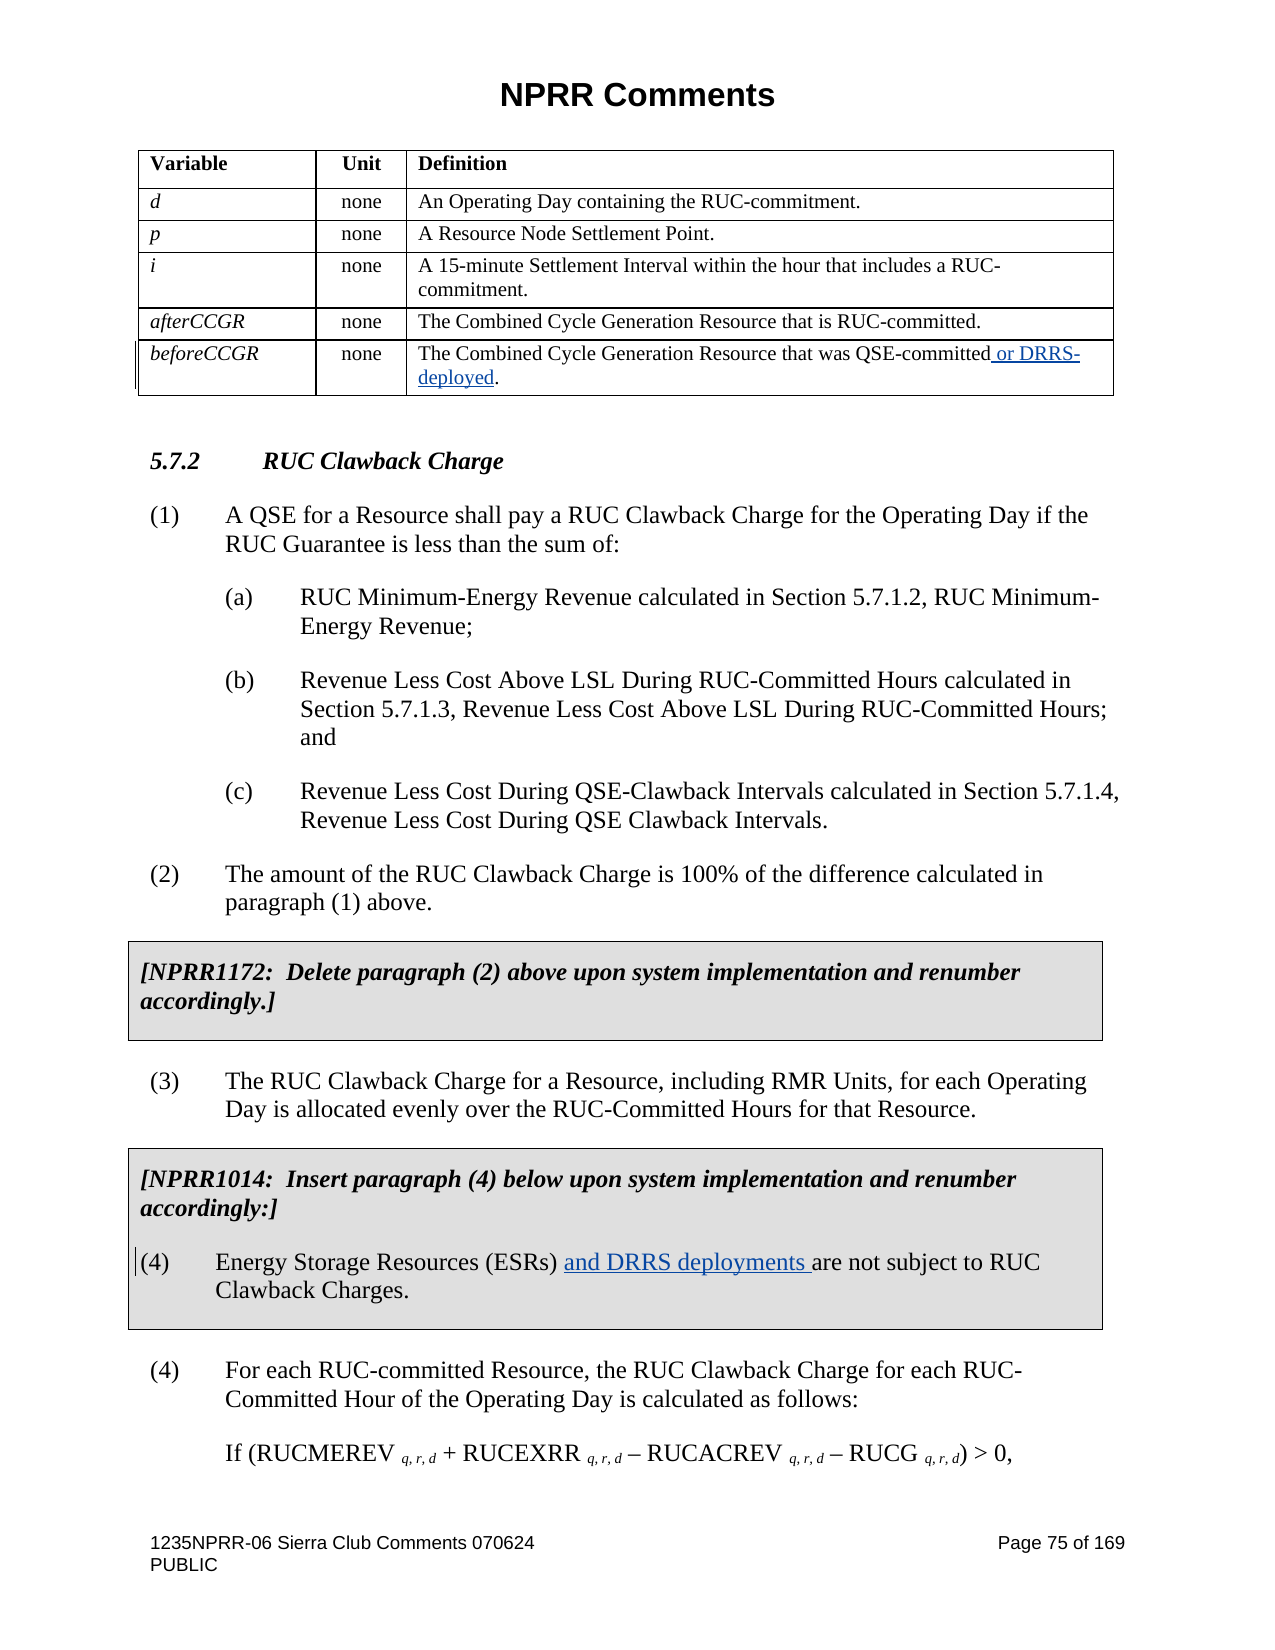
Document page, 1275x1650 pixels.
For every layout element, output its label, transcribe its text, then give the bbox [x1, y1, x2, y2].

table_cell none [317, 253, 406, 307]
table_header [NPRR1014: Insert paragraph (4) below upon system implementation and renumber accordingly:] (4) Energy Storage Resources (ESRs) are not subject to RUC Clawback Charges. [129, 1149, 1102, 1329]
table_cell none [317, 189, 406, 219]
text (4) For each RUC-committed Resource, the RUC Clawback Charge for each RUC-Committed Hour of the Operating Day is calculated as follows: [150, 1355, 1125, 1413]
table_cell i [139, 253, 315, 307]
table_header Definition [407, 151, 1113, 188]
table_cell p [139, 221, 315, 251]
table_cell A Resource Node Settlement Point. [407, 221, 1113, 251]
text (2) The amount of the RUC Clawback Charge is 100% of the difference calculated in paragraph (1) above. [150, 859, 1125, 916]
table_cell none [317, 221, 406, 251]
table_cell d [139, 189, 315, 219]
table_cell A 15-minute Settlement Interval within the hour that includes a RUC-commitment. [407, 253, 1113, 307]
text If (RUCMEREV q, r, d + RUCEXRR q, r, d – RUCACREV q, r, d – RUCG q, r, d) > 0, [225, 1438, 1125, 1467]
text (1) A QSE for a Resource shall pay a RUC Clawback Charge for the Operating Day if the RUC Guarantee is less than the sum of: [150, 500, 1125, 557]
table_cell An Operating Day containing the RUC-commitment. [407, 189, 1113, 219]
table_cell none [317, 309, 406, 339]
text (a) RUC Minimum-Energy Revenue calculated in Section 5.7.1.2, RUC Minimum-Energy Revenue; [225, 582, 1125, 640]
text (c) Revenue Less Cost During QSE-Clawback Intervals calculated in Section 5.7.1.4, Revenue Less Cost During QSE Clawback Intervals. [225, 776, 1125, 834]
table_cell The Combined Cycle Generation Resource that was QSE-committed. [407, 341, 1113, 395]
table_cell beforeCCGR [139, 341, 315, 395]
table_cell The Combined Cycle Generation Resource that is RUC-committed. [407, 309, 1113, 339]
table_header Unit [317, 151, 406, 188]
table_header [NPRR1172: Delete paragraph (2) above upon system implementation and renumber accordingly.] [129, 942, 1102, 1040]
table_cell afterCCGR [139, 309, 315, 339]
text (b) Revenue Less Cost Above LSL During RUC-Committed Hours calculated in Section 5.7.1.3, Revenue Less Cost Above LSL During RUC-Committed Hours; and [225, 665, 1125, 751]
table_header Variable [139, 151, 315, 188]
text 5.7.2 RUC Clawback Charge [150, 446, 1125, 475]
table_cell none [317, 341, 406, 395]
text (3) The RUC Clawback Charge for a Resource, including RMR Units, for each Operating Day is allocated evenly over the RUC-Committed Hours for that Resource. [150, 1066, 1125, 1123]
